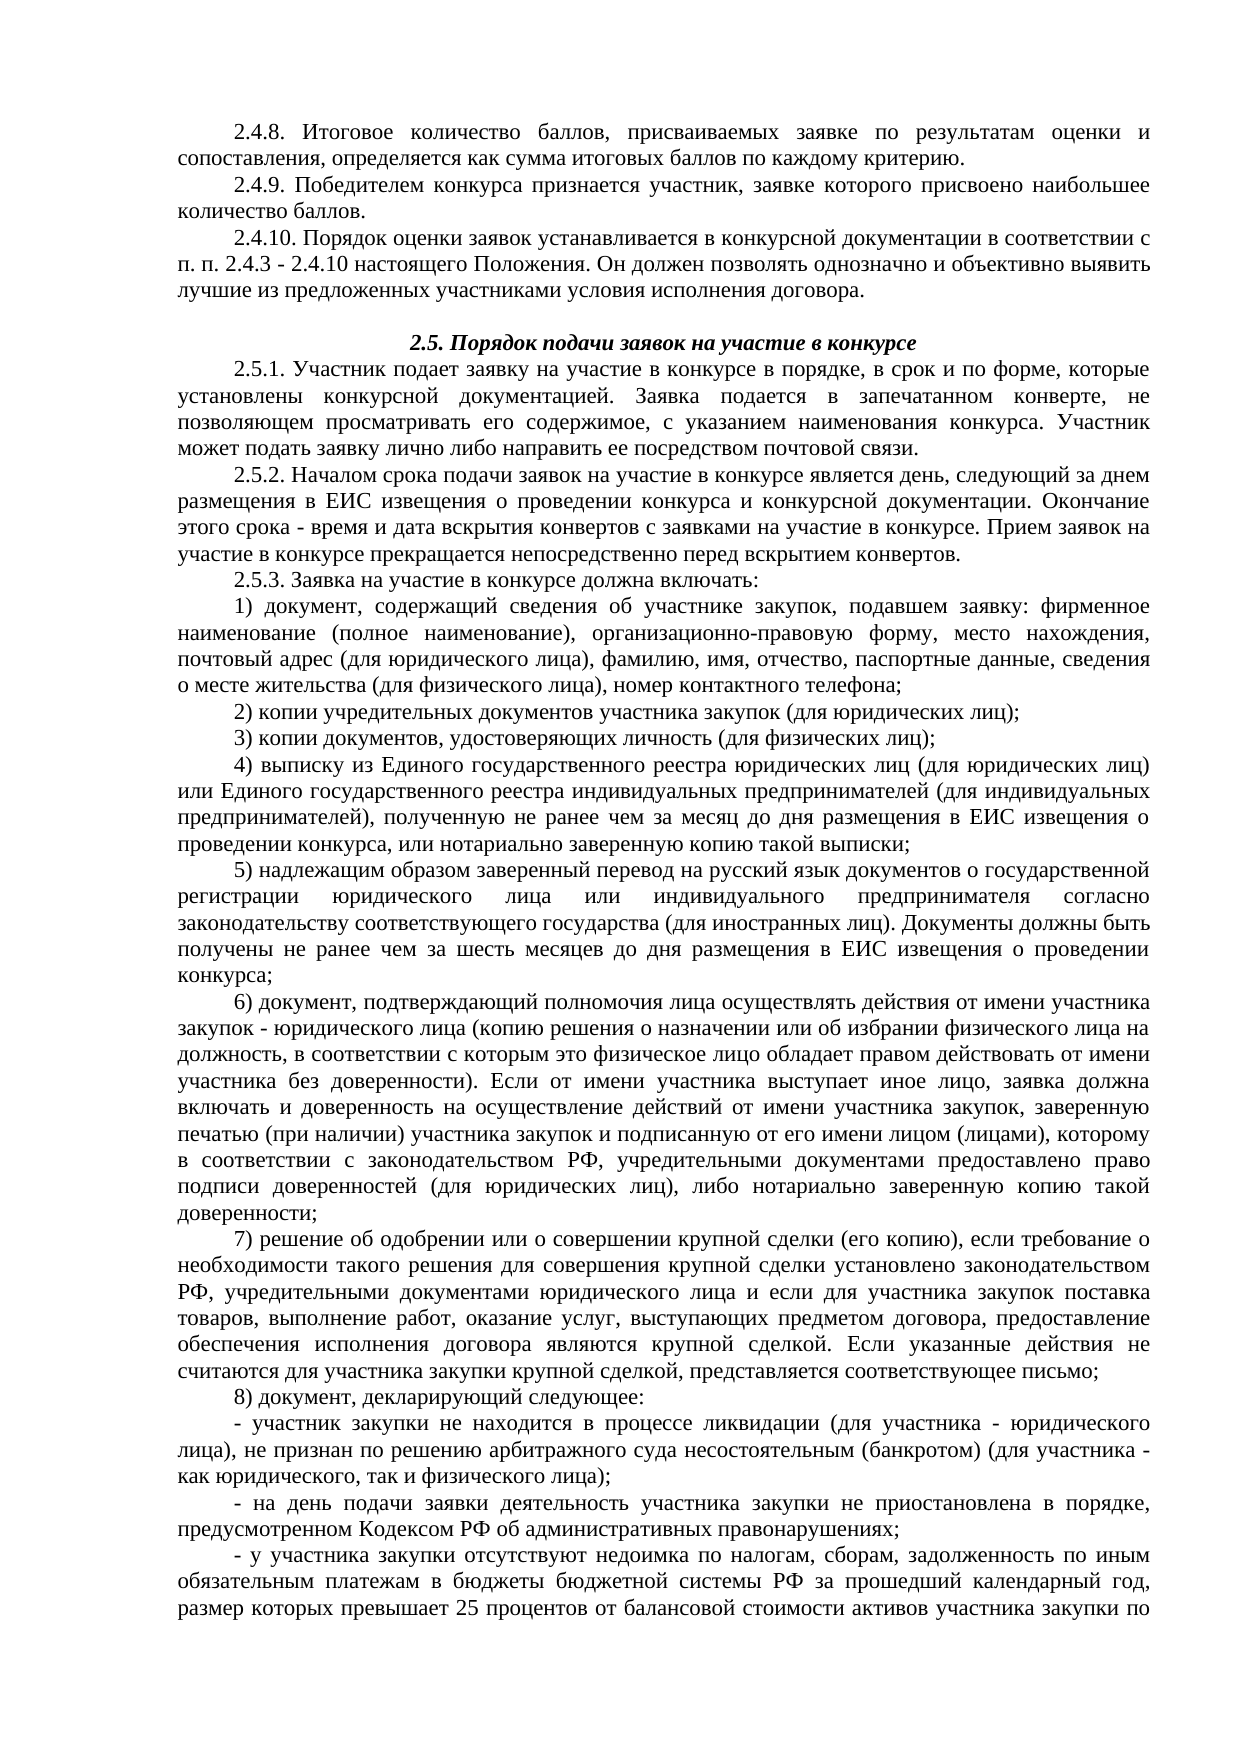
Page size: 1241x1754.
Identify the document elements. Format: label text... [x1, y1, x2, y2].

text 2) копии учредительных документов участника закупок (для юридических лиц); [177, 698, 1152, 724]
text 5) надлежащим образом заверенный перевод на русский язык документов о государственной регистрации юридического лица или индивидуального предпринимателя согласно законодательству соответствующего государства (для иностранных лиц). Документы должны быть получены не ранее чем за шесть месяцев до дня размещения в ЕИС извещения о проведении конкурса; [177, 856, 1152, 988]
text 8) документ, декларирующий следующее: [177, 1383, 1152, 1409]
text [177, 1541, 1152, 1620]
text 1) документ, содержащий сведения об участнике закупок, подавшем заявку: фирменное наименование (полное наименование), организационно-правовую форму, место нахождения, почтовый адрес (для юридического лица), фамилию, имя, отчество, паспортные данные, сведения о месте жительства (для физического лица), номер контактного телефона; [177, 592, 1152, 698]
text 2.5.2. Началом срока подачи заявок на участие в конкурсе является день, следующий за днем размещения в ЕИС извещения о проведении конкурса и конкурсной документации. Окончание этого срока - время и дата вскрытия конвертов с заявками на участие в конкурсе. Прием заявок на участие в конкурсе прекращается непосредственно перед вскрытием конвертов. [177, 461, 1152, 566]
text 2.4.8. Итоговое количество баллов, присваиваемых заявке по результатам оценки и сопоставления, определяется как сумма итоговых баллов по каждому критерию. [177, 118, 1152, 171]
text 2.5. Порядок подачи заявок на участие в конкурсе [177, 329, 1152, 355]
text 6) документ, подтверждающий полномочия лица осуществлять действия от имени участника закупок - юридического лица (копию решения о назначении или об избрании физического лица на должность, в соответствии с которым это физическое лицо обладает правом действовать от имени участника без доверенности). Если от имени участника выступает иное лицо, заявка должна включать и доверенность на осуществление действий от имени участника закупок, заверенную печатью (при наличии) участника закупок и подписанную от его имени лицом (лицами), которому в соответствии с законодательством РФ, учредительными документами предоставлено право подписи доверенностей (для юридических лиц), либо нотариально заверенную копию такой доверенности; [177, 988, 1152, 1225]
text 2.4.9. Победителем конкурса признается участник, заявке которого присвоено наибольшее количество баллов. [177, 171, 1152, 223]
text 7) решение об одобрении или о совершении крупной сделки (его копию), если требование о необходимости такого решения для совершения крупной сделки установлено законодательством РФ, учредительными документами юридического лица и если для участника закупок поставка товаров, выполнение работ, оказание услуг, выступающих предметом договора, предоставление обеспечения исполнения договора являются крупной сделкой. Если указанные действия не считаются для участника закупки крупной сделкой, представляется соответствующее письмо; [177, 1225, 1152, 1383]
text 3) копии документов, удостоверяющих личность (для физических лиц); [177, 724, 1152, 751]
text 2.4.10. Порядок оценки заявок устанавливается в конкурсной документации в соответствии с п. п. 2.4.3 - 2.4.10 настоящего Положения. Он должен позволять однозначно и объективно выявить лучшие из предложенных участниками условия исполнения договора. [177, 223, 1152, 303]
text - участник закупки не находится в процессе ликвидации (для участника - юридического лица), не признан по решению арбитражного суда несостоятельным (банкротом) (для участника - как юридического, так и физического лица); [177, 1409, 1152, 1488]
text - на день подачи заявки деятельность участника закупки не приостановлена в порядке, предусмотренном Кодексом РФ об административных правонарушениях; [177, 1488, 1152, 1541]
text 2.5.1. Участник подает заявку на участие в конкурсе в порядке, в срок и по форме, которые установлены конкурсной документацией. Заявка подается в запечатанном конверте, не позволяющем просматривать его содержимое, с указанием наименования конкурса. Участник может подать заявку лично либо направить ее посредством почтовой связи. [177, 355, 1152, 461]
text 4) выписку из Единого государственного реестра юридических лиц (для юридических лиц) или Единого государственного реестра индивидуальных предпринимателей (для индивидуальных предпринимателей), полученную не ранее чем за месяц до дня размещения в ЕИС извещения о проведении конкурса, или нотариально заверенную копию такой выписки; [177, 751, 1152, 856]
text 2.5.3. Заявка на участие в конкурсе должна включать: [177, 566, 1152, 592]
